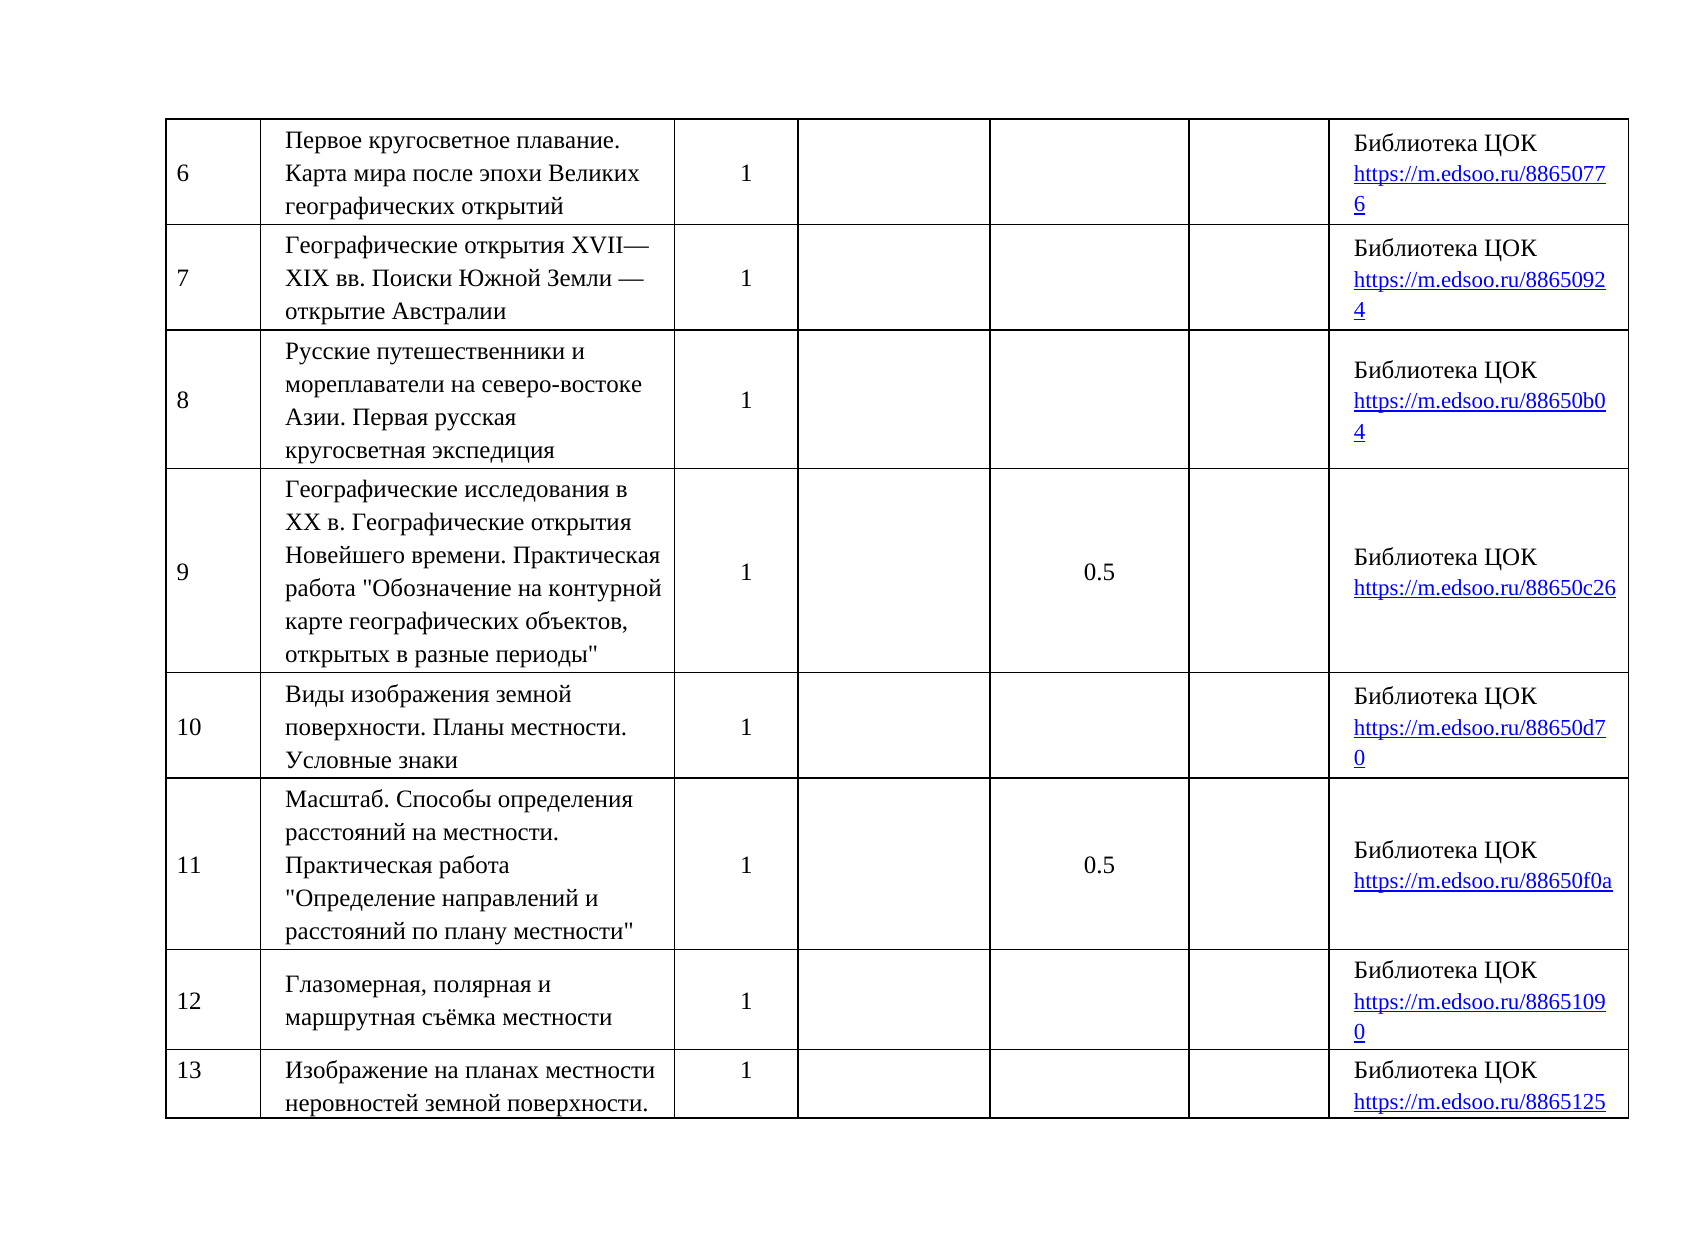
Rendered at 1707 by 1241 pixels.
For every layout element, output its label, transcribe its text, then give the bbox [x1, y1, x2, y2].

table_cell 1 [675, 225, 797, 329]
table_cell Масштаб. Способы определения расстояний на местности. Практическая работа "Определение направлений и расстояний по плану местности" [261, 779, 674, 949]
table_cell [1190, 779, 1328, 949]
table_cell [799, 120, 989, 223]
table_cell [991, 950, 1188, 1048]
table_cell Библиотека ЦОК https://m.edsoo.ru/88651090 [1330, 950, 1628, 1048]
table_cell [799, 469, 989, 672]
table_cell 8 [167, 331, 260, 467]
table_cell Глазомерная, полярная и маршрутная съёмка местности [261, 950, 674, 1048]
table_cell Библиотека ЦОК https://m.edsoo.ru/88650776 [1330, 120, 1628, 223]
table_cell [1190, 331, 1328, 467]
table_cell Русские путешественники и мореплаватели на северо-востоке Азии. Первая русская кругосветная экспедиция [261, 331, 674, 467]
table_cell [1190, 469, 1328, 672]
table_cell [991, 673, 1188, 777]
table_cell 6 [167, 120, 260, 223]
table_cell [799, 331, 989, 467]
table_cell 1 [675, 331, 797, 467]
table_cell 0.5 [991, 779, 1188, 949]
table_cell 1 [675, 950, 797, 1048]
table_cell [1190, 120, 1328, 223]
table_cell Библиотека ЦОК https://m.edsoo.ru/88650c26 [1330, 469, 1628, 672]
table_cell [1190, 225, 1328, 329]
table_cell Библиотека ЦОК https://m.edsoo.ru/88650d70 [1330, 673, 1628, 777]
table_cell Первое кругосветное плавание. Карта мира после эпохи Великих географических открытий [261, 120, 674, 223]
table_cell 1 [675, 120, 797, 223]
table_cell [1190, 673, 1328, 777]
table_cell [1190, 1050, 1328, 1117]
table_cell 1 [675, 1050, 797, 1117]
table_cell [799, 950, 989, 1048]
table_cell [799, 779, 989, 949]
table_cell [991, 120, 1188, 223]
table_cell [991, 1050, 1188, 1117]
table_cell [991, 225, 1188, 329]
table_cell [799, 1050, 989, 1117]
table_cell 12 [167, 950, 260, 1048]
table_cell [799, 225, 989, 329]
table_cell Виды изображения земной поверхности. Планы местности. Условные знаки [261, 673, 674, 777]
table_cell [799, 673, 989, 777]
table_cell Библиотека ЦОК https://m.edsoo.ru/88650924 [1330, 225, 1628, 329]
table_cell 1 [675, 779, 797, 949]
table_cell 0.5 [991, 469, 1188, 672]
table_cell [1330, 1050, 1628, 1117]
table_cell [991, 331, 1188, 467]
table_cell 9 [167, 469, 260, 672]
table_cell Географические исследования в ХХ в. Географические открытия Новейшего времени. Практическая работа "Обозначение на контурной карте географических объектов, открытых в разные периоды" [261, 469, 674, 672]
table_cell 1 [675, 673, 797, 777]
table_cell 1 [675, 469, 797, 672]
table_cell [1190, 950, 1328, 1048]
table_cell Географические открытия XVII—XIX вв. Поиски Южной Земли — открытие Австралии [261, 225, 674, 329]
table_cell 11 [167, 779, 260, 949]
table_cell Библиотека ЦОК https://m.edsoo.ru/88650f0a [1330, 779, 1628, 949]
table_cell 13 [167, 1050, 260, 1117]
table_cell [261, 1050, 674, 1117]
table_cell Библиотека ЦОК https://m.edsoo.ru/88650b04 [1330, 331, 1628, 467]
table_cell 10 [167, 673, 260, 777]
table_cell 7 [167, 225, 260, 329]
